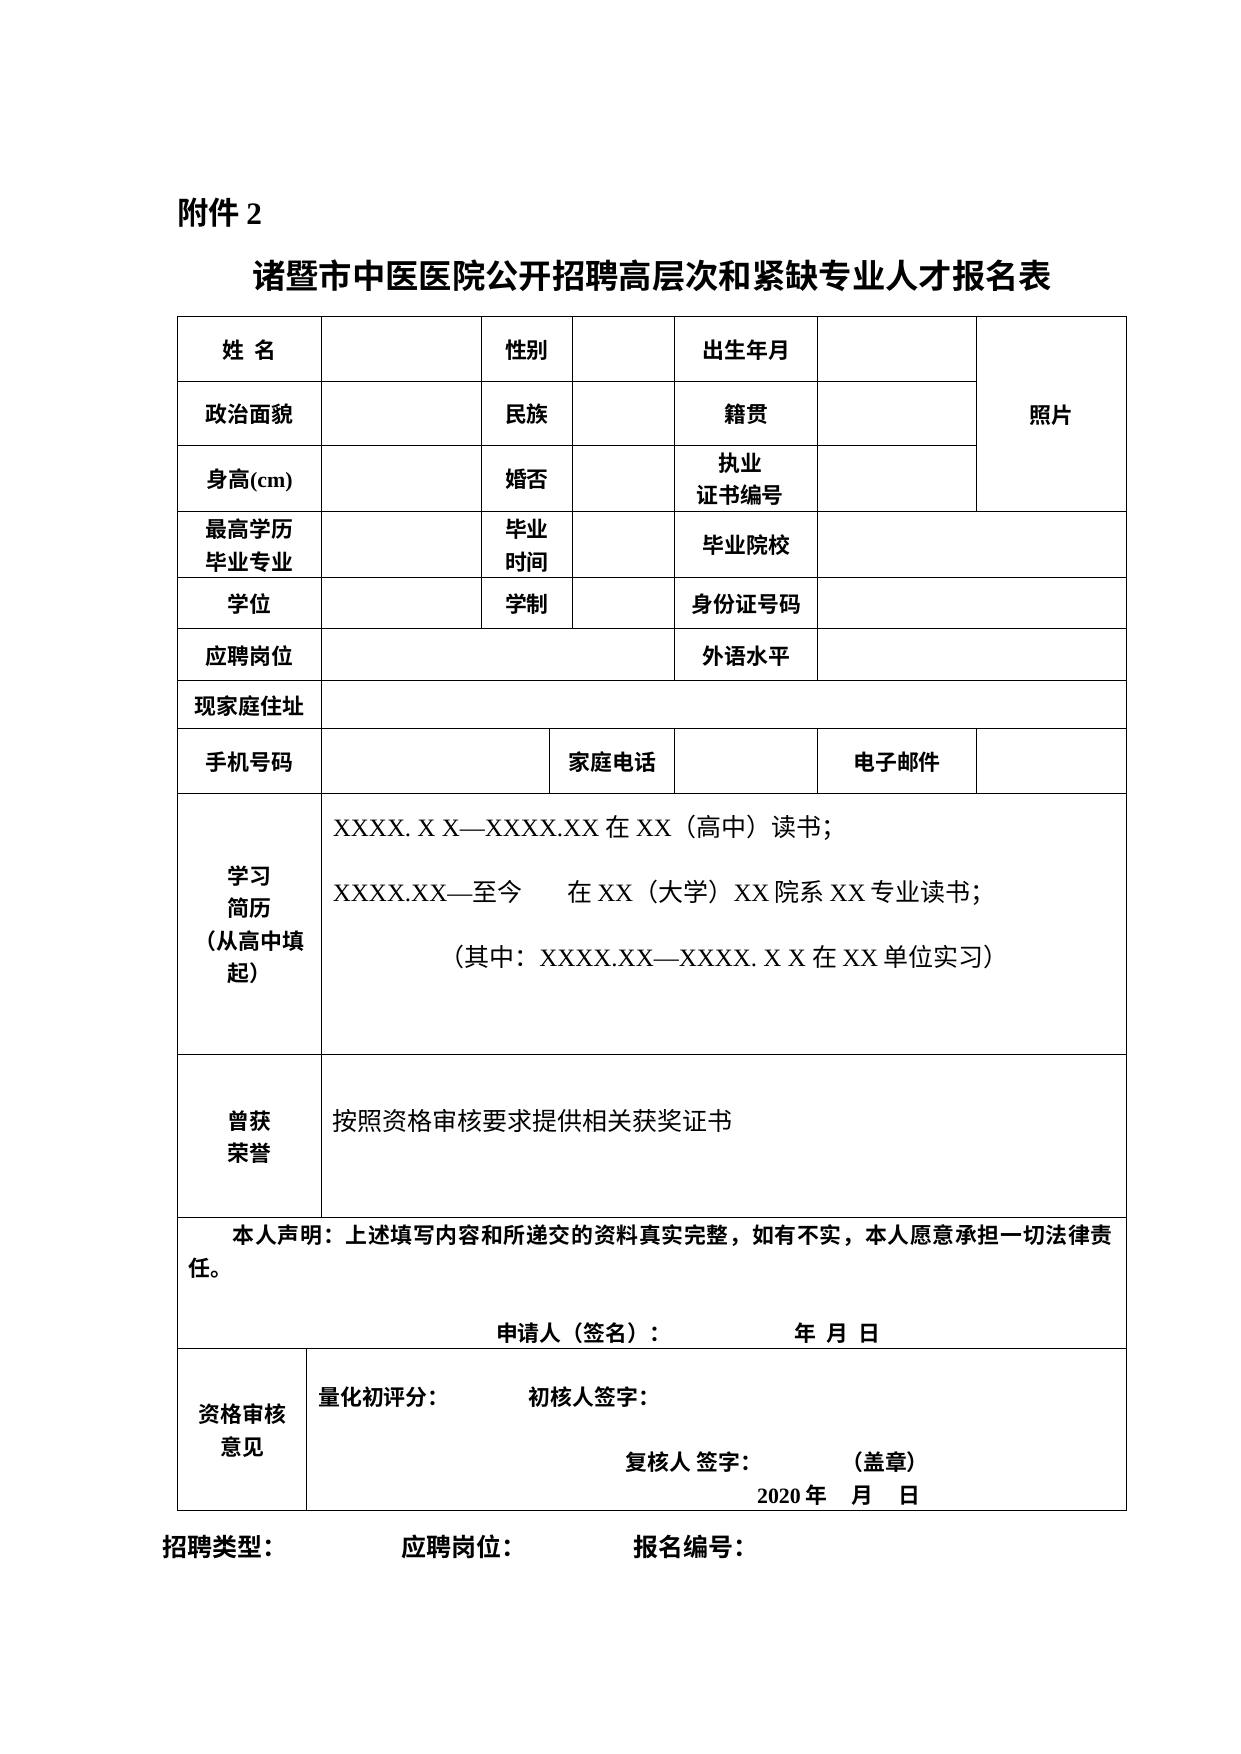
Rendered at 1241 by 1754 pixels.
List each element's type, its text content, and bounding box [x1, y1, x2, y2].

table_cell 资格审核意见 [178, 1349, 306, 1510]
table_cell [322, 729, 549, 792]
table_cell [322, 681, 1126, 728]
table_cell [818, 382, 976, 444]
table_header [818, 317, 976, 381]
table_cell 外语水平 [675, 629, 817, 680]
table_cell 应聘岗位 [178, 629, 321, 680]
table_cell [322, 512, 481, 577]
table_cell 电子邮件 [818, 729, 976, 792]
table_cell [818, 578, 1126, 628]
table_cell 量化初评分： 初核人签字： 复核人 签字： （盖章） 2020年 月 日 [307, 1349, 1126, 1510]
table_cell [818, 512, 1126, 577]
table_cell [322, 446, 481, 511]
table_cell [322, 578, 481, 628]
table_cell [573, 578, 674, 628]
text 招聘类型： 应聘岗位： 报名编号： [162, 1511, 1063, 1567]
table_cell [322, 629, 674, 680]
table_header 出生年月 [675, 317, 817, 381]
table_header 姓 名 [178, 317, 321, 381]
table_cell 学位 [178, 578, 321, 628]
table_cell [818, 446, 976, 511]
table_cell 曾获 荣誉 [178, 1055, 321, 1217]
table_cell 民族 [482, 382, 572, 444]
table_cell 家庭电话 [550, 729, 674, 792]
table_cell [977, 729, 1126, 792]
table_header 性别 [482, 317, 572, 381]
table_cell [818, 629, 1126, 680]
table_cell 毕业院校 [675, 512, 817, 577]
table_cell 本人声明：上述填写内容和所递交的资料真实完整，如有不实，本人愿意承担一切法律责任。 申请人（签名）： 年 月 日 [178, 1218, 1126, 1348]
table_header [322, 317, 481, 381]
table_cell 最高学历 毕业专业 [178, 512, 321, 577]
table_cell [573, 512, 674, 577]
table_cell 学制 [482, 578, 572, 628]
table_cell [675, 729, 817, 792]
table_header [573, 317, 674, 381]
table_cell 政治面貌 [178, 382, 321, 444]
table_cell 执业 证书编号 [675, 446, 817, 511]
table_cell [322, 382, 481, 444]
table_cell 学习 简历 （从高中填起） [178, 794, 321, 1053]
text 附件2 [177, 178, 1063, 243]
table_cell 身份证号码 [675, 578, 817, 628]
table_cell 手机号码 [178, 729, 321, 792]
table_cell 毕业 时间 [482, 512, 572, 577]
table_cell [573, 446, 674, 511]
table_cell 现家庭住址 [178, 681, 321, 728]
table_header 照片 [977, 317, 1126, 511]
table_cell 身高(cm) [178, 446, 321, 511]
table_cell XXXX. X X—XXXX.XX 在XX（高中）读书； XXXX.XX—至今 在XX（大学）XX院系XX专业读书； （其中：XXXX.XX—XXXX. X X 在XX单位实习） [322, 794, 1126, 1053]
text 诸暨市中医医院公开招聘高层次和紧缺专业人才报名表 [177, 243, 1063, 299]
table_cell 籍贯 [675, 382, 817, 444]
table_cell 按照资格审核要求提供相关获奖证书 [322, 1055, 1126, 1217]
table_cell [573, 382, 674, 444]
table_cell 婚否 [482, 446, 572, 511]
